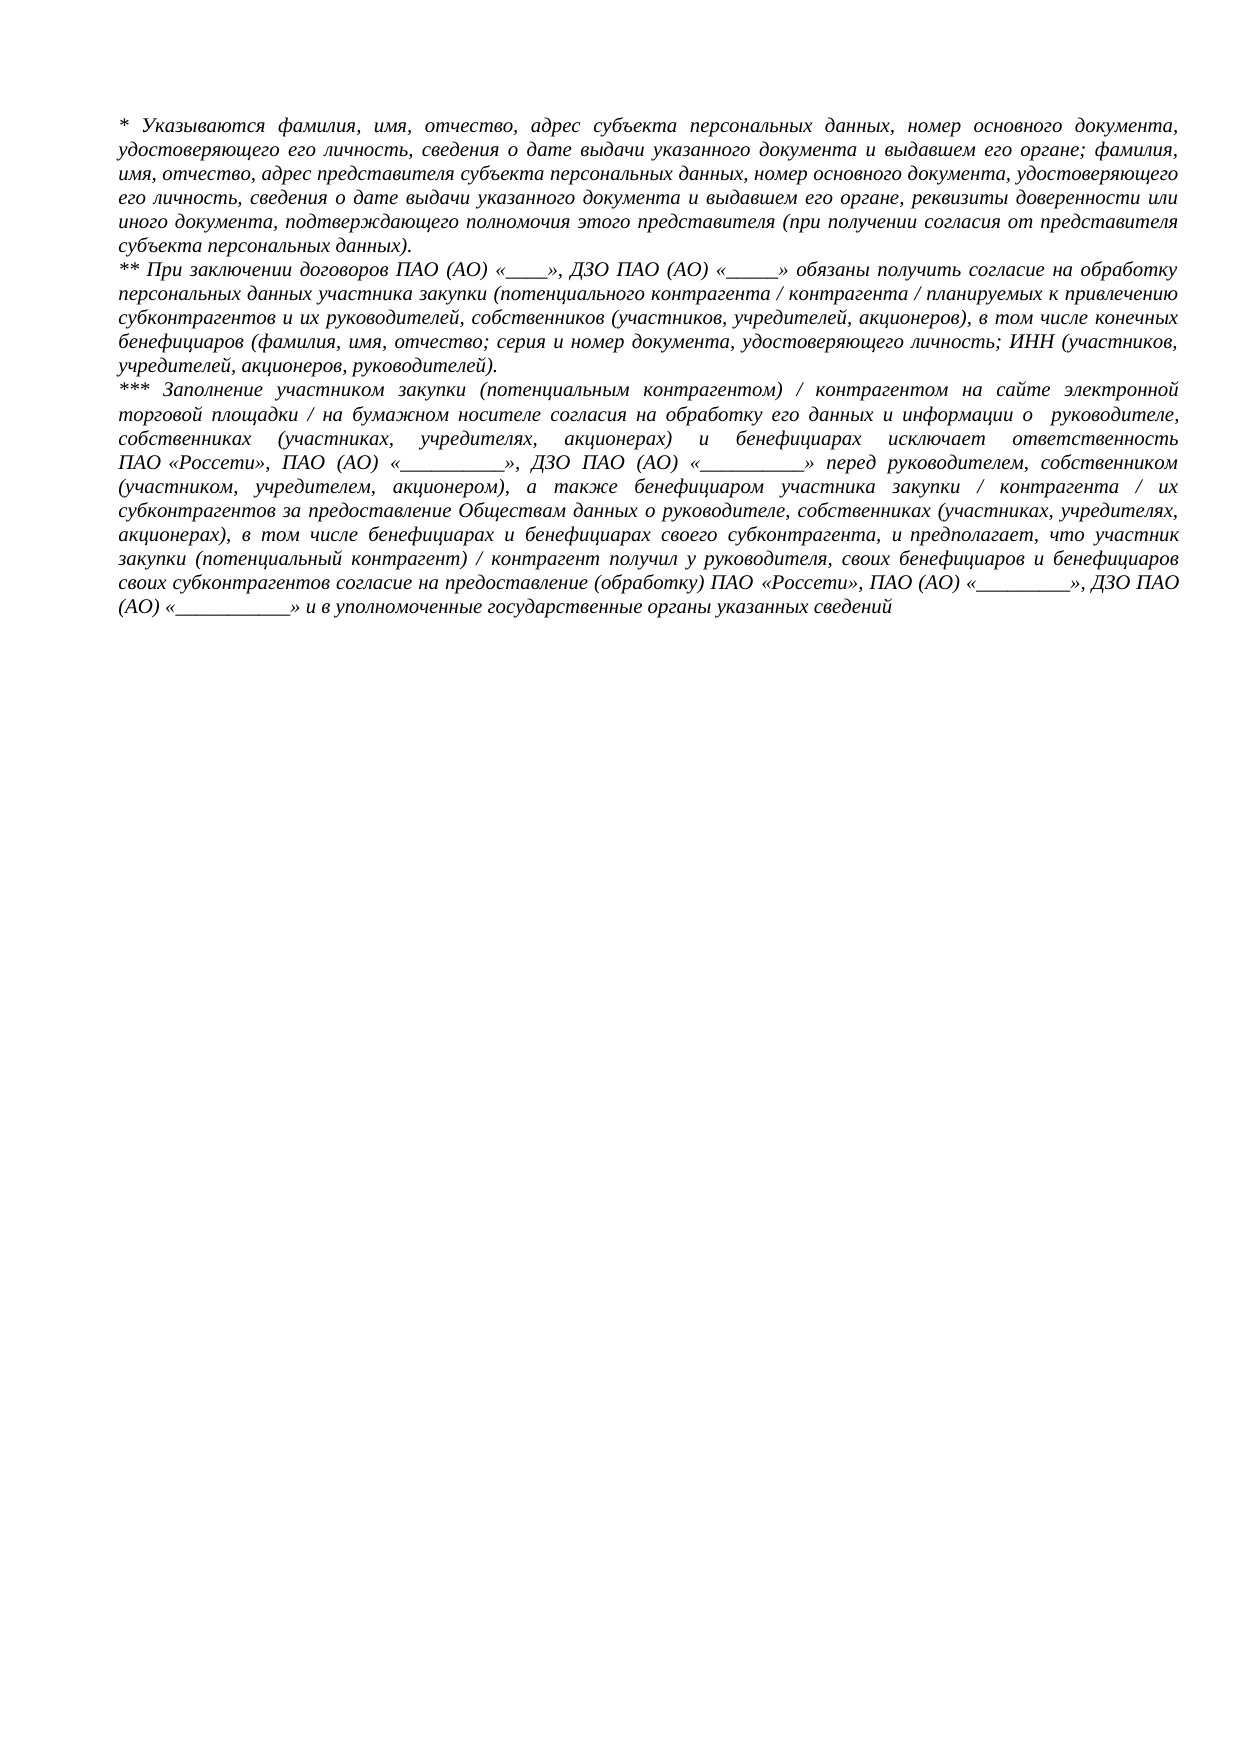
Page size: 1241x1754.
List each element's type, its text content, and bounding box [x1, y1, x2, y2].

text * Указываются фамилия, имя, отчество, адрес субъекта персональных данных, номер основного документа, удостоверяющего его личность, сведения о дате выдачи указанного документа и выдавшем его органе; фамилия, имя, отчество, адрес представителя субъекта персональных данных, номер основного документа, удостоверяющего его личность, сведения о дате выдачи указанного документа и выдавшем его органе, реквизиты доверенности или иного документа, подтверждающего полномочия этого представителя (при получении согласия от представителя субъекта персональных данных). [118, 113, 1181, 257]
text *** Заполнение участником закупки (потенциальным контрагентом) / контрагентом на сайте электронной торговой площадки / на бумажном носителе согласия на обработку его данных и информации о руководителе, собственниках (участниках, учредителях, акционерах) и бенефициарах исключает ответственность ПАО «Россети», ПАО (АО) «__________», ДЗО ПАО (АО) «__________» перед руководителем, собственником (участником, учредителем, акционером), а также бенефициаром участника закупки / контрагента / их субконтрагентов за предоставление Обществам данных о руководителе, собственниках (участниках, учредителях, акционерах), в том числе бенефициарах и бенефициарах своего субконтрагента, и предполагает, что участник закупки (потенциальный контрагент) / контрагент получил у руководителя, своих бенефициаров и бенефициаров своих субконтрагентов согласие на предоставление (обработку) ПАО «Россети», ПАО (АО) «_________», ДЗО ПАО (АО) «___________» и в уполномоченные государственные органы указанных сведений [118, 377, 1181, 618]
text ** При заключении договоров ПАО (АО) «____», ДЗО ПАО (АО) «_____» обязаны получить согласие на обработку персональных данных участника закупки (потенциального контрагента / контрагента / планируемых к привлечению субконтрагентов и их руководителей, собственников (участников, учредителей, акционеров), в том числе конечных бенефициаров (фамилия, имя, отчество; серия и номер документа, удостоверяющего личность; ИНН (участников, учредителей, акционеров, руководителей). [118, 257, 1181, 377]
